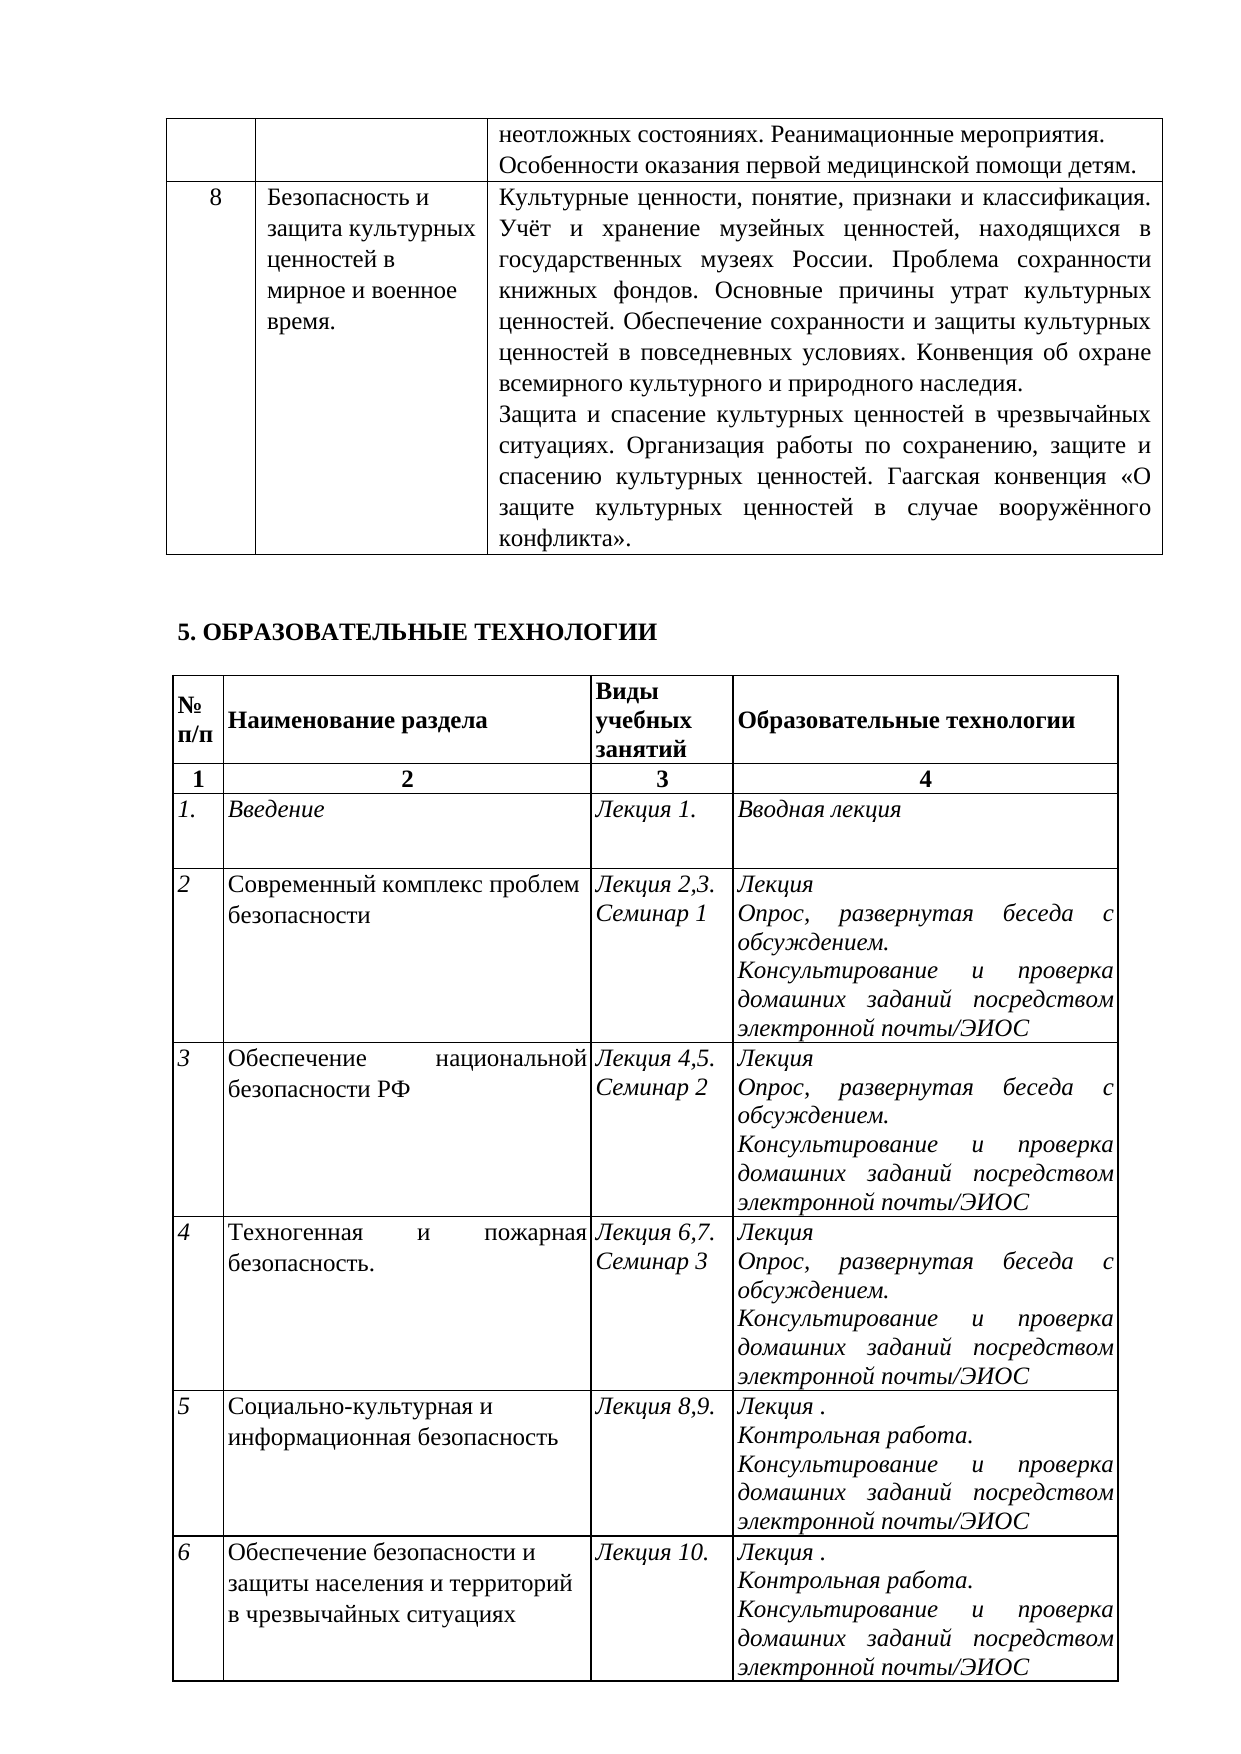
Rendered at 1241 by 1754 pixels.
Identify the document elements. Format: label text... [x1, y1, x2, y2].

table_cell Обеспечение национальной безопасности РФ [224, 1043, 590, 1216]
table_cell Лекция 10. [592, 1537, 732, 1680]
table_cell Введение [224, 794, 590, 867]
table_cell 4 [174, 1217, 223, 1390]
table_cell 1. [174, 794, 223, 867]
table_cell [488, 119, 1162, 181]
table_cell Обеспечение безопасности и защиты населения и территорий в чрезвычайных ситуациях [224, 1537, 590, 1680]
table_cell Лекция Опрос, развернутая беседа с обсуждением. Консультирование и проверка домашних заданий посредством электронной почты/ЭИОС [734, 1217, 1117, 1390]
table_cell 2 [224, 764, 590, 793]
table_cell Безопасность и защита культурных ценностей в мирное и военное время. [256, 182, 487, 554]
table_cell Социально-культурная и информационная безопасность [224, 1391, 590, 1535]
table_cell Техногенная и пожарная безопасность. [224, 1217, 590, 1390]
table_cell Современный комплекс проблем безопасности [224, 869, 590, 1042]
table_cell Лекция Опрос, развернутая беседа с обсуждением. Консультирование и проверка домашних заданий посредством электронной почты/ЭИОС [734, 1043, 1117, 1216]
table_header Виды учебных занятий [592, 676, 732, 762]
table_cell 2 [174, 869, 223, 1042]
table_cell 8 [167, 182, 255, 554]
table_cell Лекция 4,5. Семинар 2 [592, 1043, 732, 1216]
table_cell Лекция Опрос, развернутая беседа с обсуждением. Консультирование и проверка домашних заданий посредством электронной почты/ЭИОС [734, 869, 1117, 1042]
text 5. ОБРАЗОВАТЕЛЬНЫЕ ТЕХНОЛОГИИ [177, 617, 1152, 646]
table_cell Лекция 8,9. [592, 1391, 732, 1535]
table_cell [256, 119, 487, 181]
table_header № п/п [174, 676, 223, 762]
table_cell 1 [174, 764, 223, 793]
table_header Наименование раздела [224, 676, 590, 762]
table_header Образовательные технологии [734, 676, 1117, 762]
table_cell Лекция 1. [592, 794, 732, 867]
table_cell 4 [734, 764, 1117, 793]
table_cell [734, 1537, 1117, 1680]
table_cell Вводная лекция [734, 794, 1117, 867]
table_cell Лекция 2,3. Семинар 1 [592, 869, 732, 1042]
table_cell Лекция 6,7. Семинар 3 [592, 1217, 732, 1390]
table_cell 5 [174, 1391, 223, 1535]
table_cell 3 [174, 1043, 223, 1216]
table_cell 6 [174, 1537, 223, 1680]
table_cell 7 [167, 119, 255, 181]
table_cell 3 [592, 764, 732, 793]
table_cell Культурные ценности, понятие, признаки и классификация. Учёт и хранение музейных ценностей, находящихся в государственных музеях России. Проблема сохранности книжных фондов. Основные причины утрат культурных ценностей. Обеспечение сохранности и защиты культурных ценностей в повседневных условиях. Конвенция об охране всемирного культурного и природного наследия. Защита и спасение культурных ценностей в чрезвычайных ситуациях. Организация работы по сохранению, защите и спасению культурных ценностей. Гаагская конвенция «О защите культурных ценностей в случае вооружённого конфликта». [488, 182, 1162, 554]
table_cell Лекция . Контрольная работа. Консультирование и проверка домашних заданий посредством электронной почты/ЭИОС [734, 1391, 1117, 1535]
